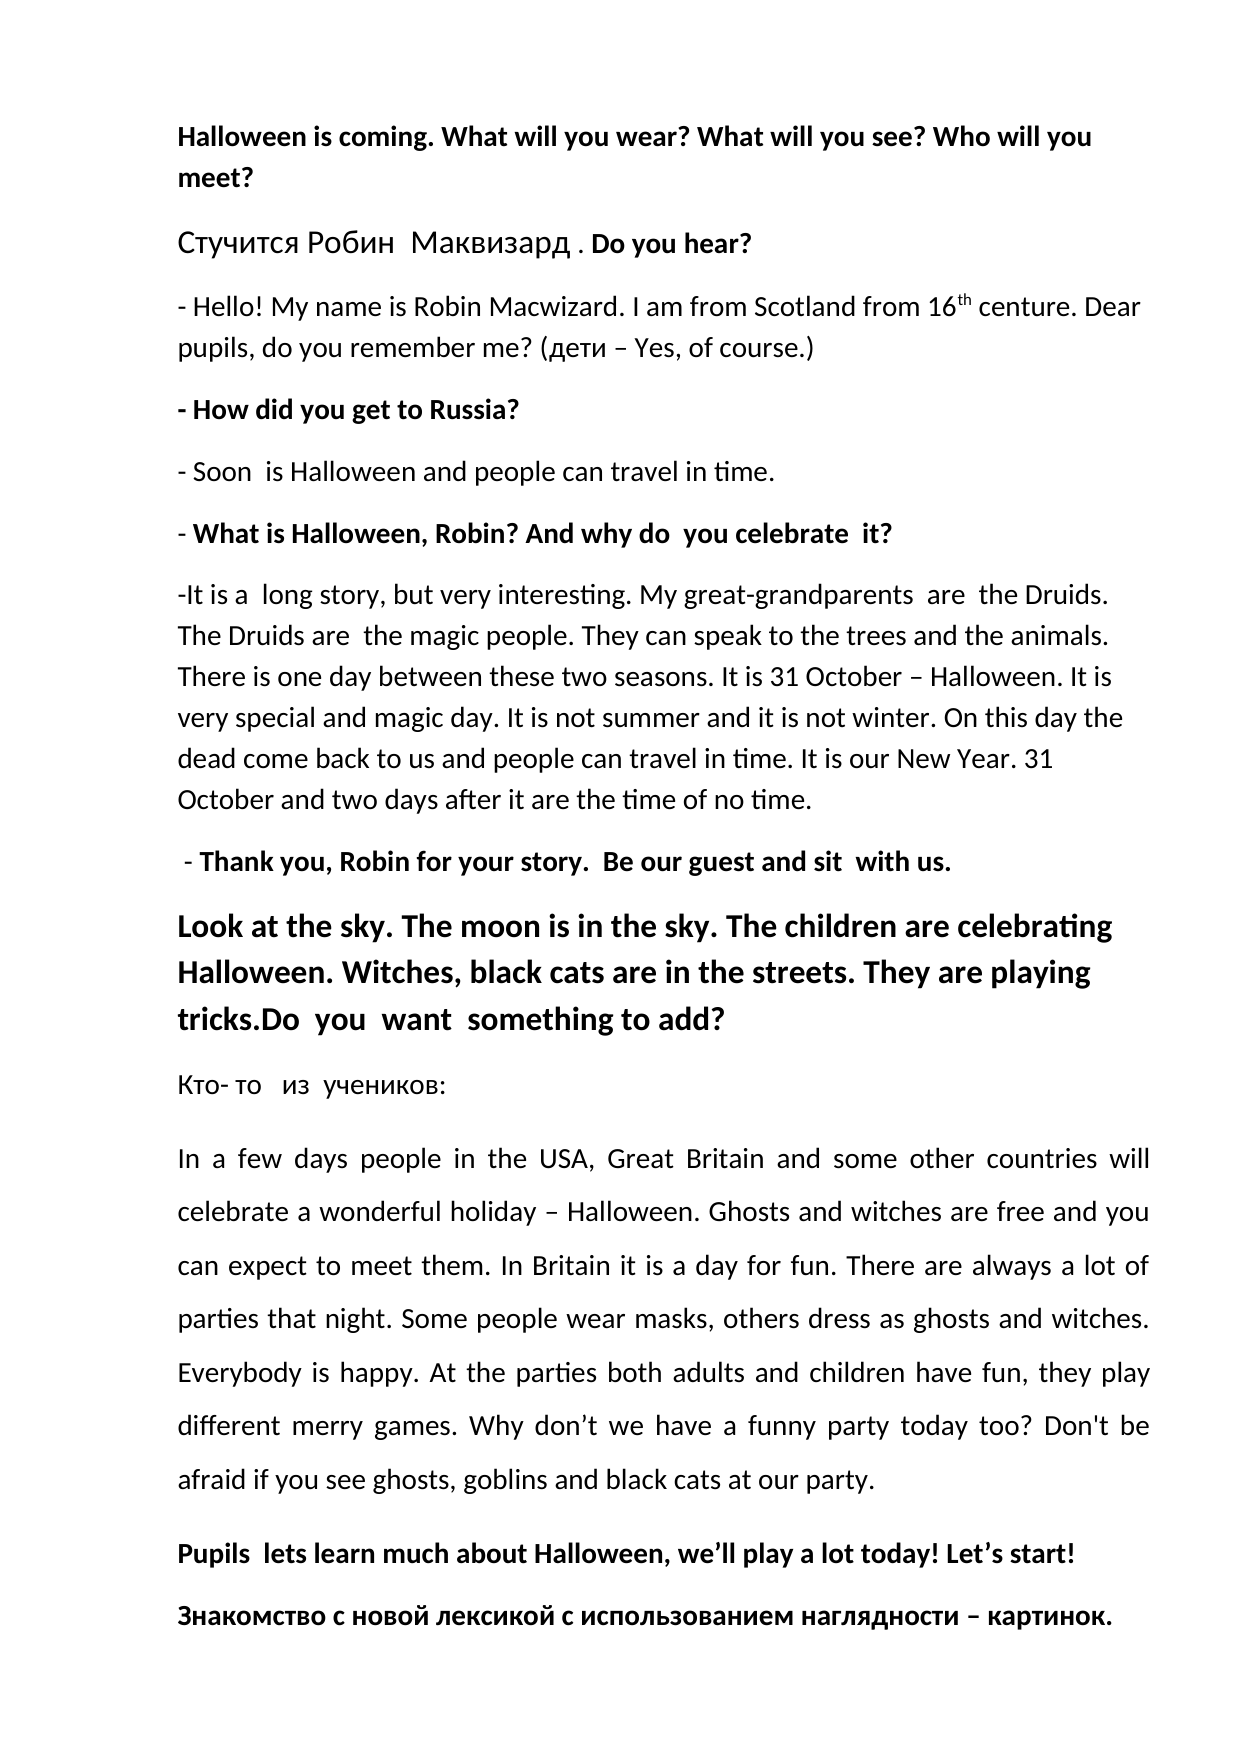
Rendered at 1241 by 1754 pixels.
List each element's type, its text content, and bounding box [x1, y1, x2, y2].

text In a few days people in the USA, Great Britain and some other countries will celebrate a wonderful holiday – Halloween. Ghosts and witches are free and you can expect to meet them. In it is a day for fun. There are always a lot of parties that night. Some people wear masks, others dress as ghosts and witches. Everybody is happy. At the parties both adults and children have fun, they play different merry games. Why don’t we have a funny party today too? Don't be afraid if you see ghosts, goblins and black cats at our party. [177, 1140, 1152, 1496]
text -It is a long story, but very interesting. My great-grandparents are the Druids. The Druids are the magic people. They can speak to the trees and the animals. There is one day between these two seasons. It is 31 October – Halloween. It is very special and magic day. It is not summer and it is not winter. On this day the dead come back to us and people can travel in time. It is our New Year. 31 October and two days after it are the time of no time. [177, 576, 1152, 817]
text - Hello! My name is Robin Macwizard. I am from from 16th centure. Dear pupils, do you remember me? (дети – Yes, of course.) [177, 288, 1152, 365]
text - Thank you, Robin for your story. Be our guest and sit with us. [177, 843, 1152, 878]
text Стучится Робин Маквизард . Do you hear? [177, 221, 1152, 262]
text Look at the sky. The moon is in the sky. The children are celebrating Halloween. Witches, black cats are in the streets. They are playing tricks.Do you want something to add? [177, 905, 1152, 1039]
text Pupils lets learn much about Halloween, we’ll play a lot today! Let’s start! [177, 1535, 1152, 1571]
text Кто- то из учеников: [177, 1066, 1152, 1101]
text Знакомство с новой лексикой с использованием наглядности – картинок. [177, 1597, 1152, 1632]
text - What is Halloween, Robin? And why do you celebrate it? [177, 515, 1152, 550]
text - Soon is Halloween and people can travel in time. [177, 453, 1152, 488]
text Halloween is coming. What will you wear? What will you see? Who will you meet? [177, 118, 1152, 195]
text - How did you get to Russia? [177, 391, 1152, 427]
